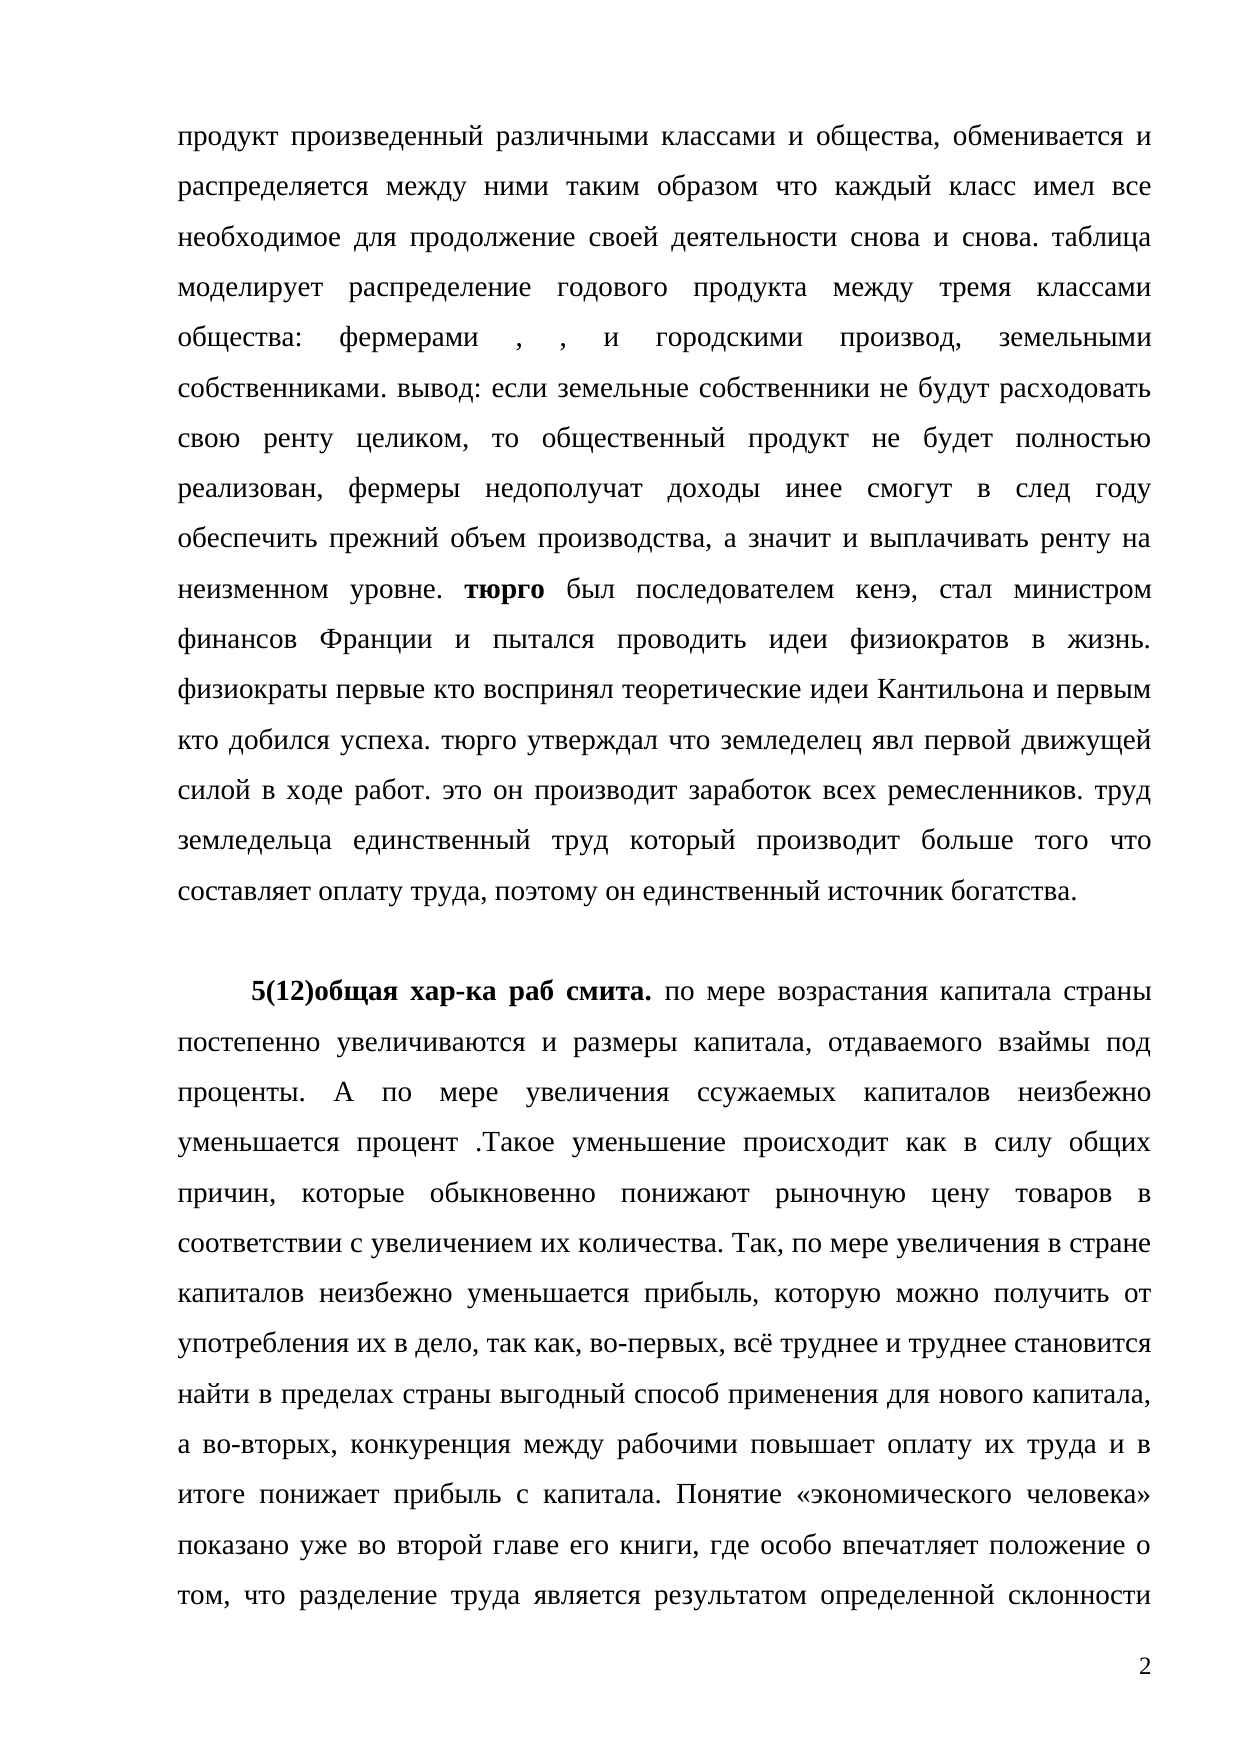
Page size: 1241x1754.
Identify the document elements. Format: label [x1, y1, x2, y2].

text [177, 118, 1152, 906]
text [177, 973, 1152, 1611]
